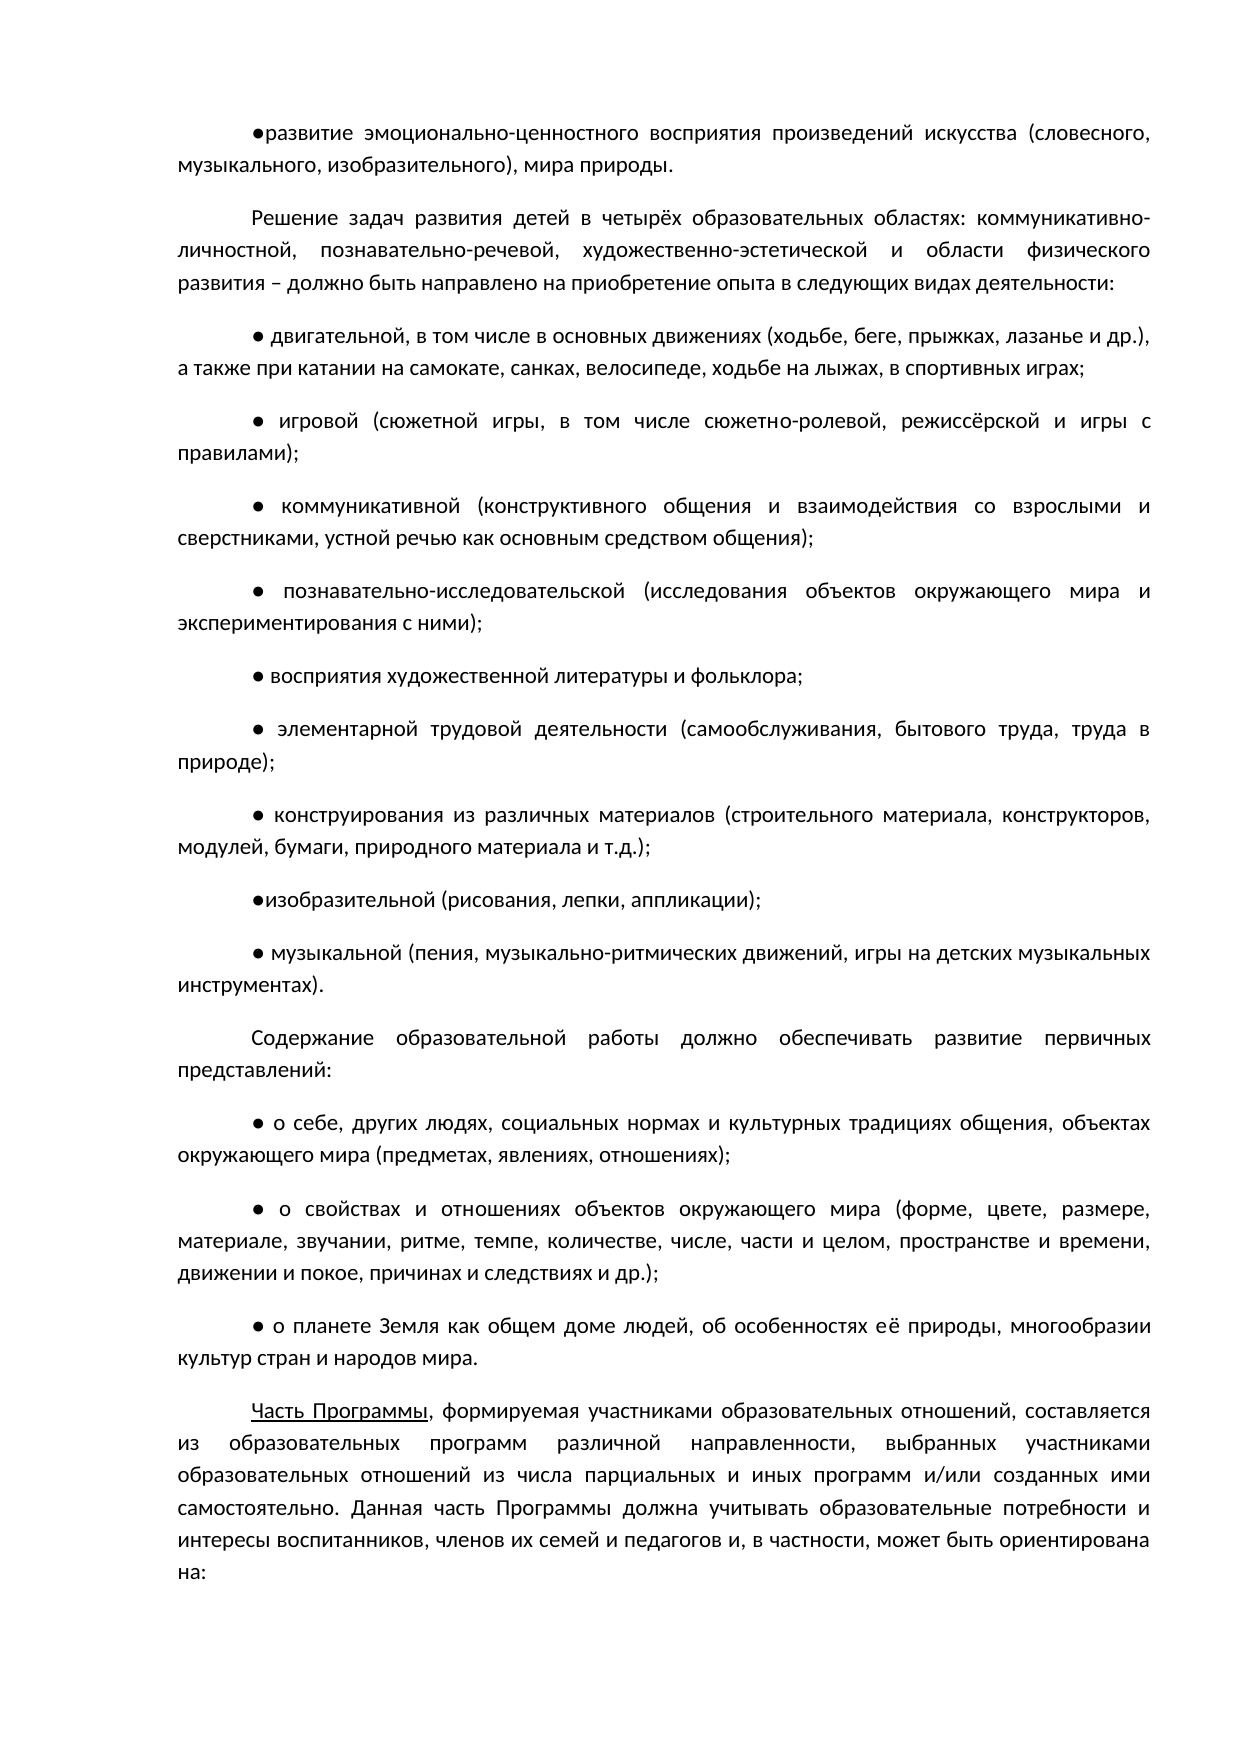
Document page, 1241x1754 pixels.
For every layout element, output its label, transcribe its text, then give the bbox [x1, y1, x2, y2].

text ● двигательной, в том числе в основных движениях (ходьбе, беге, прыжках, лазанье и др.), а также при катании на самокате, санках, велосипеде, ходьбе на лыжах, в спортивных играх; [177, 321, 1152, 381]
text ●изобразительной (рисования, лепки, аппликации); [177, 885, 1152, 913]
text ● о себе, других людях, социальных нормах и культурных традициях общения, объектах окружающего мира (предметах, явлениях, отношениях); [177, 1108, 1152, 1169]
text Содержание образовательной работы должно обеспечивать развитие первичных представлений: [177, 1023, 1152, 1083]
text ● элементарной трудовой деятельности (самообслуживания, бытового труда, труда в природе); [177, 714, 1152, 775]
text ● познавательно-исследовательской (исследования объектов окружающего мира и экспериментирования с ними); [177, 576, 1152, 637]
text Решение задач развития детей в четырёх образовательных областях: коммуникативно-личностной, познавательно-речевой, художественно-эстетической и области физического развития – должно быть направлено на приобретение опыта в следующих видах деятельности: [177, 203, 1152, 296]
text ●развитие эмоционально-ценностного восприятия произведений искусства (словесного, музыкального, изобразительного), мира природы. [177, 118, 1152, 178]
text ● коммуникативной (конструктивного общения и взаимодействия со взрослыми и сверстниками, устной речью как основным средством общения); [177, 491, 1152, 551]
text ● о планете Земля как общем доме людей, об особенностях её природы, многообразии культур стран и народов мира. [177, 1311, 1152, 1371]
text ● игровой (сюжетной игры, в том числе сюжетно-ролевой, режиссёрской и игры с правилами); [177, 406, 1152, 466]
text ● конструирования из различных материалов (строительного материала, конструкторов, модулей, бумаги, природного материала и т.д.); [177, 800, 1152, 860]
text ● о свойствах и отношениях объектов окружающего мира (форме, цвете, размере, материале, звучании, ритме, темпе, количестве, числе, части и целом, пространстве и времени, движении и покое, причинах и следствиях и др.); [177, 1194, 1152, 1286]
text ● музыкальной (пения, музыкально-ритмических движений, игры на детских музыкальных инструментах). [177, 938, 1152, 998]
text ● восприятия художественной литературы и фольклора; [177, 662, 1152, 689]
text Часть Программы, формируемая участниками образовательных отношений, составляется из образовательных программ различной направленности, выбранных участниками образовательных отношений из числа парциальных и иных программ и/или созданных ими самостоятельно. Данная часть Программы должна учитывать образовательные потребности и интересы воспитанников, членов их семей и педагогов и, в частности, может быть ориентирована на: [177, 1396, 1152, 1585]
